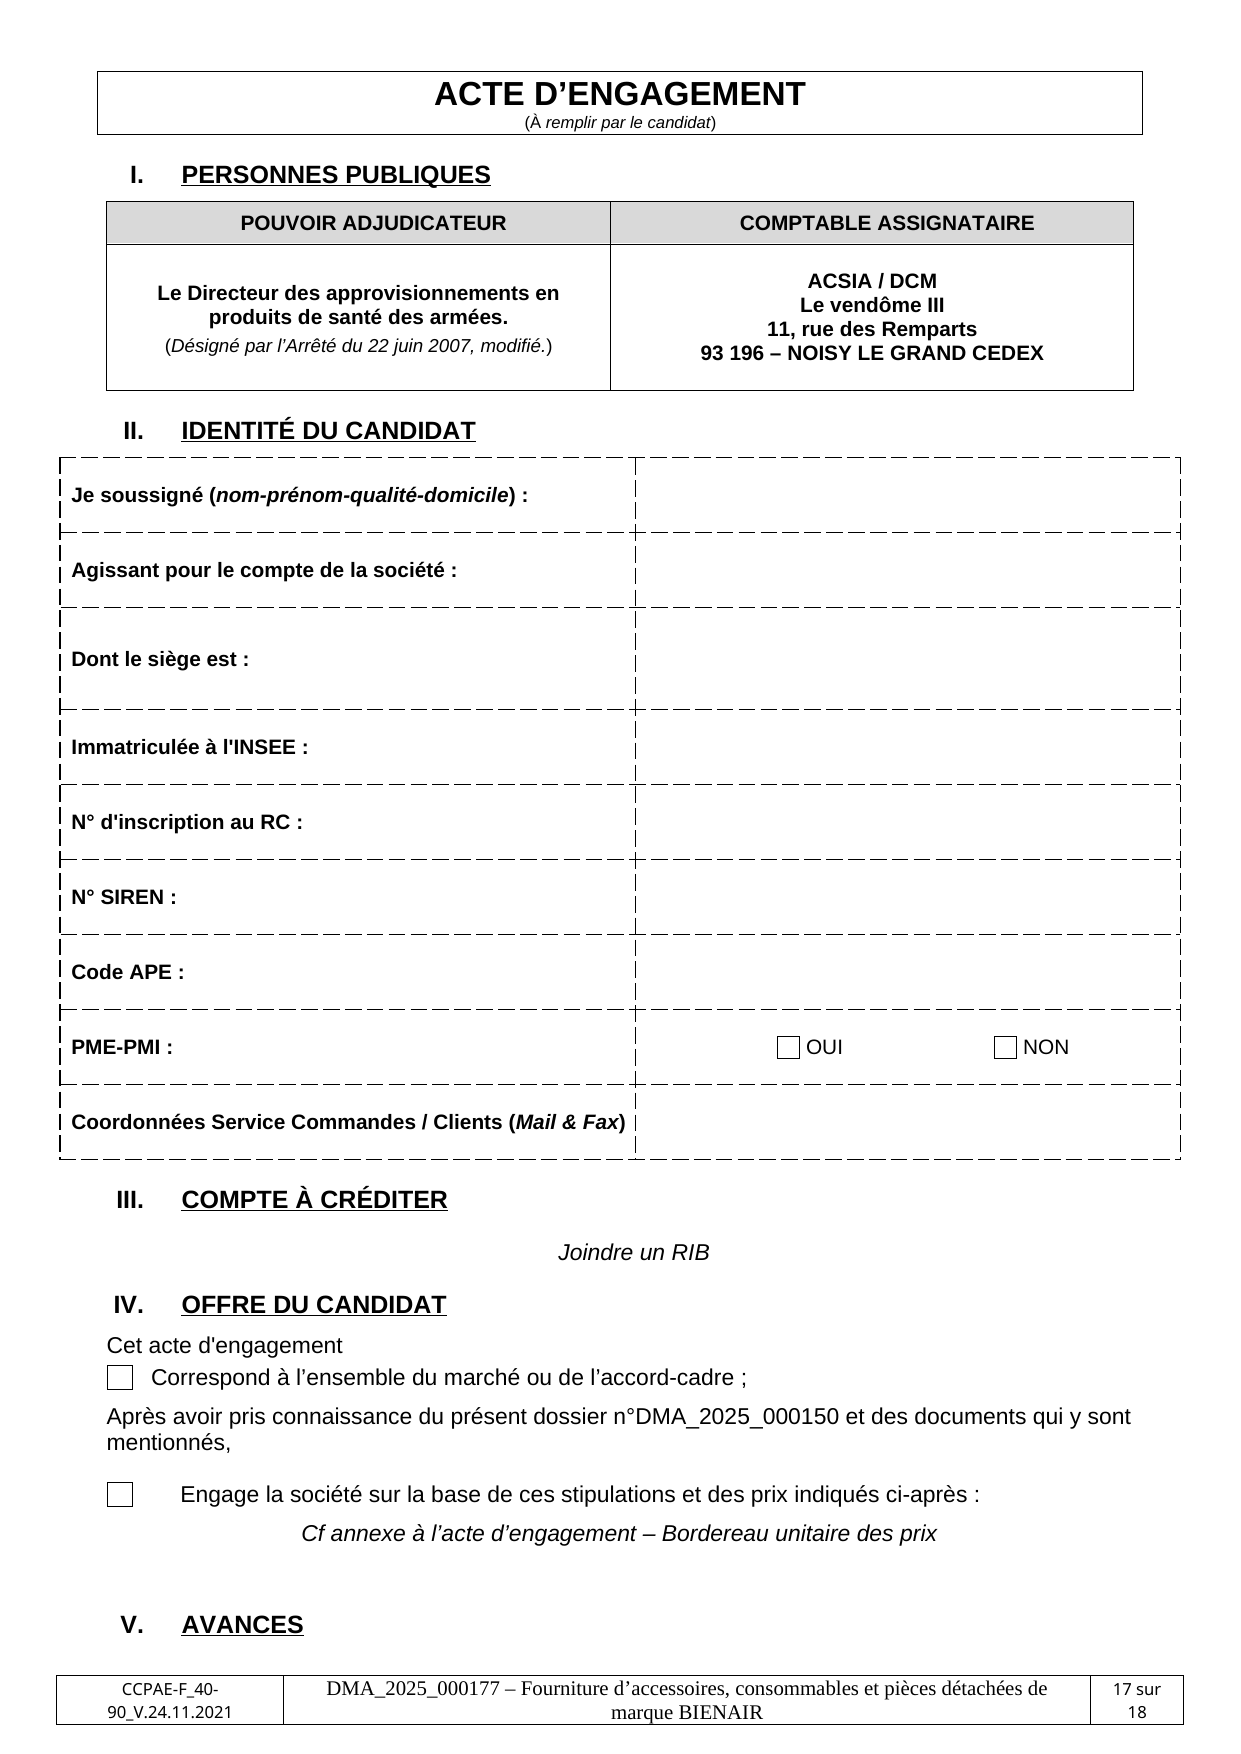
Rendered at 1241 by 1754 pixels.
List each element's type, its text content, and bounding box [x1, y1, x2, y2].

table_header COMPTABLE ASSIGNATAIRE [611, 202, 1133, 243]
table_header [635, 457, 1180, 532]
table_cell ACSIA / DCM Le vendôme III 11, rue des Remparts 93 196 – NOISY LE GRAND CEDEX [611, 245, 1133, 390]
table_cell OUI NON [635, 1009, 1180, 1084]
table_cell Dont le siège est : [60, 607, 635, 709]
text Cet acte d'engagement [106, 1332, 1134, 1358]
table_cell Code APE : [60, 934, 635, 1009]
table_cell [635, 709, 1180, 784]
table_cell Coordonnées Service Commandes / Clients (Mail & Fax) [60, 1084, 635, 1159]
text Correspond à l’ensemble du marché ou de l’accord-cadre ; [106, 1364, 1134, 1391]
table_cell [635, 784, 1180, 859]
table_cell N° SIREN : [60, 859, 635, 934]
table_cell N° d'inscription au RC : [60, 784, 635, 859]
table_header POUVOIR ADJUDICATEUR [107, 202, 610, 243]
table_cell [635, 1084, 1180, 1159]
list COMPTE À CRÉDITER [144, 1185, 1163, 1214]
list IDENTITÉ DU CANDIDAT [144, 416, 1163, 445]
text Cf annexe à l’acte d’engagement – Bordereau unitaire des prix [106, 1519, 1134, 1546]
table_header Je soussigné (nom-prénom-qualité-domicile) : [60, 457, 635, 532]
table_cell [635, 607, 1180, 709]
table_cell [635, 934, 1180, 1009]
text (À remplir par le candidat) [98, 109, 1142, 134]
subtitle ACTE D’ENGAGEMENT [98, 72, 1142, 109]
list PERSONNES PUBLIQUES [144, 160, 1163, 188]
table_cell [635, 532, 1180, 607]
text Après avoir pris connaissance du présent dossier n°DMA_2025_000150 et des documents qui y sont mentionnés, [106, 1403, 1163, 1456]
table_cell [635, 859, 1180, 934]
table_cell Immatriculée à l'INSEE : [60, 709, 635, 784]
table_cell Le Directeur des approvisionnements en produits de santé des armées. (Désigné par l’Arrêté du 22 juin 2007, modifié.) [107, 245, 610, 390]
text Joindre un RIB [106, 1239, 1163, 1265]
table_cell PME-PMI : [60, 1009, 635, 1084]
text Engage la société sur la base de ces stipulations et des prix indiqués ci-après : [106, 1481, 1134, 1507]
table_cell Agissant pour le compte de la société : [60, 532, 635, 607]
list OFFRE DU CANDIDAT [144, 1290, 1163, 1319]
list AVANCES [144, 1610, 1163, 1638]
